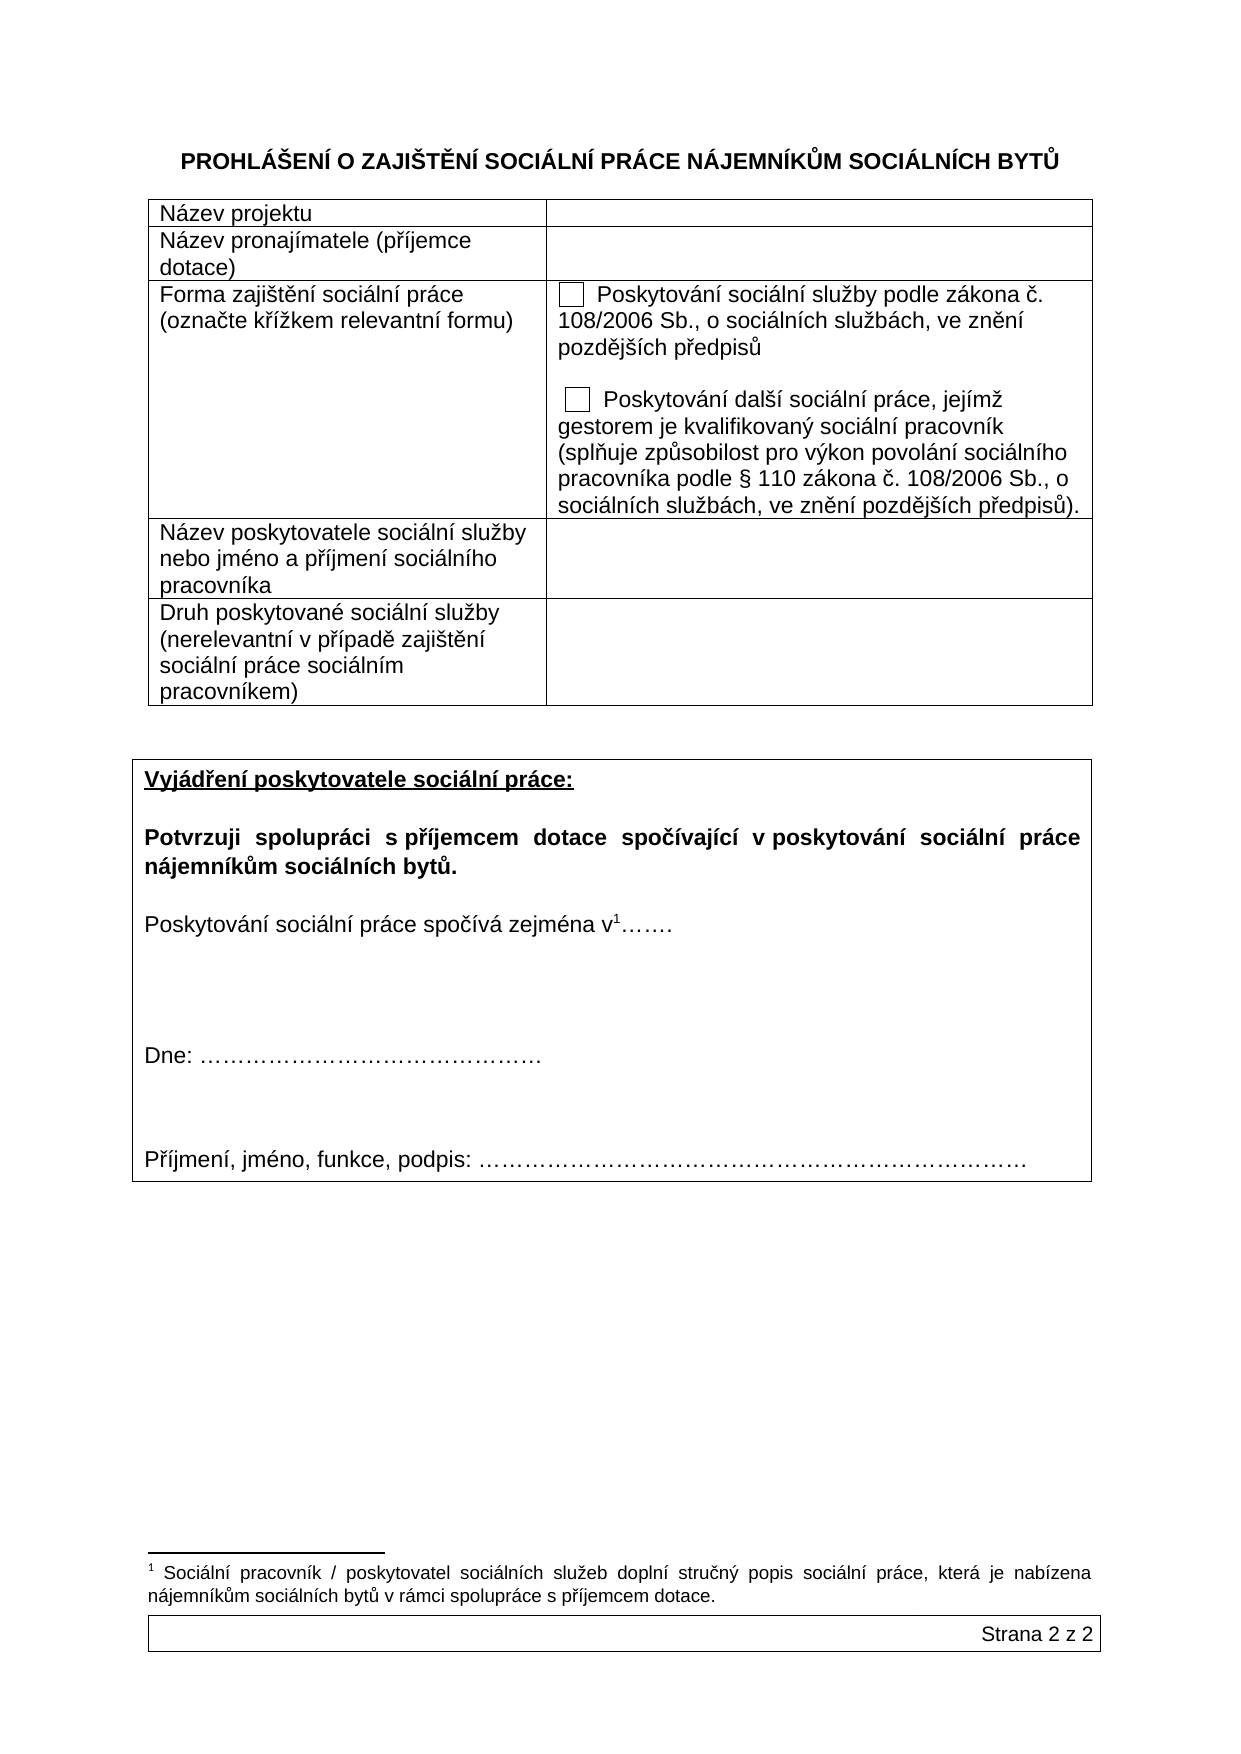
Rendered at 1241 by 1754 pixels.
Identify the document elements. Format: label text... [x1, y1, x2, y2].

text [148, 148, 1093, 174]
table_cell Poskytování sociální služby podle zákona č. 108/2006 Sb., o sociálních službách, ve znění pozdějších předpisů Poskytování další sociální práce, jejímž gestorem je kvalifikovaný sociální pracovník (splňuje způsobilost pro výkon povolání sociálního pracovníka podle § 110 zákona č. 108/2006 Sb., o sociálních službách, ve znění pozdějších předpisů). [547, 281, 1092, 518]
table_cell [547, 227, 1092, 280]
table_cell Název poskytovatele sociální služby nebo jméno a příjmení sociálního pracovníka [149, 519, 546, 598]
table_cell [547, 599, 1092, 704]
table_cell Forma zajištění sociální práce (označte křížkem relevantní formu) [149, 281, 546, 518]
table_cell Druh poskytované sociální služby (nerelevantní v případě zajištění sociální práce sociálním pracovníkem) [149, 599, 546, 704]
table_cell Název pronajímatele (příjemce dotace) [149, 227, 546, 280]
table_cell [547, 519, 1092, 598]
table_header [547, 200, 1092, 226]
table_header Název projektu [149, 200, 546, 226]
table_header Vyjádření poskytovatele sociální práce: Potvrzuji spolupráci s příjemcem dotace spočívající v poskytování sociální práce nájemníkům sociálních bytů. Poskytování sociální práce spočívá zejména v……. Dne: ……………………………………… Příjmení, jméno, funkce, podpis: ……………………………………………………………… [133, 760, 1091, 1181]
